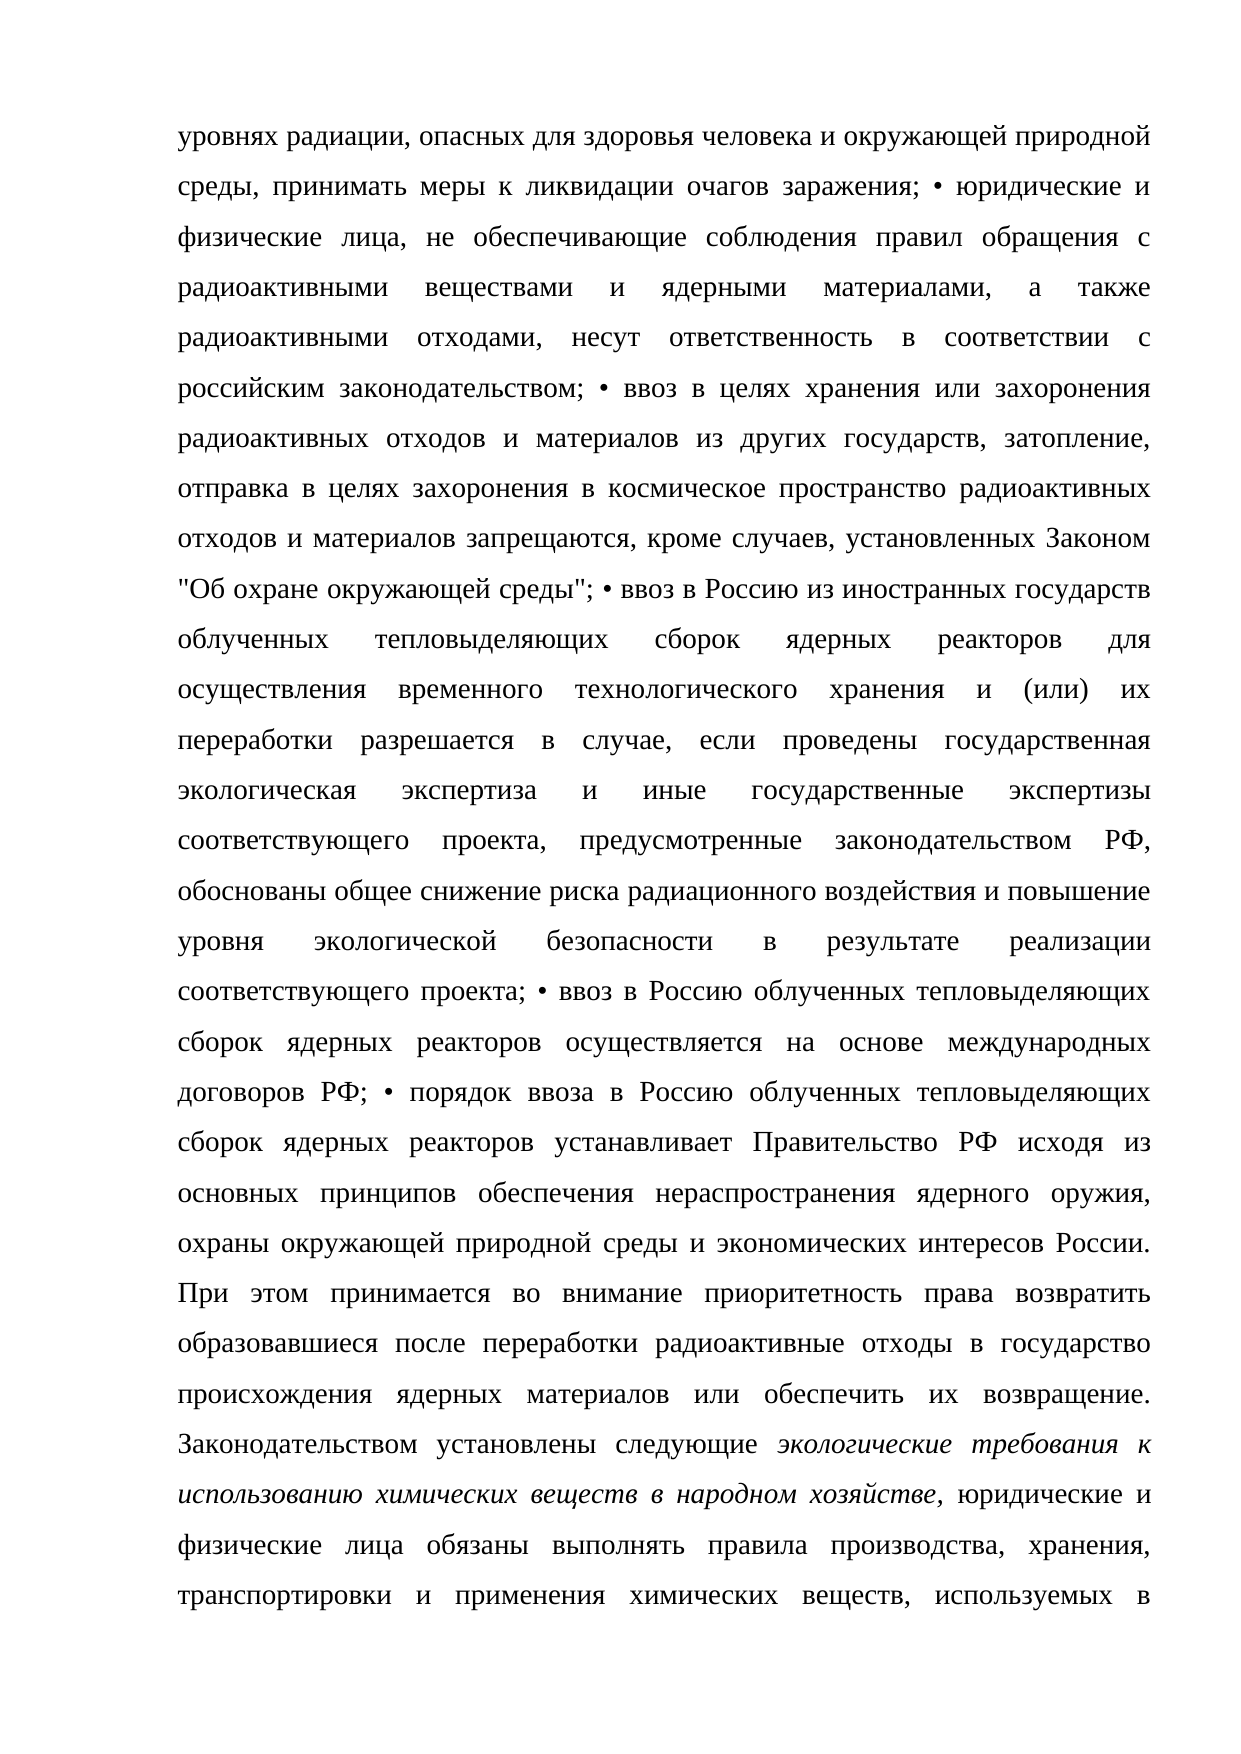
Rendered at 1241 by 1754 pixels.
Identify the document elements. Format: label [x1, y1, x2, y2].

text [177, 118, 1152, 1611]
